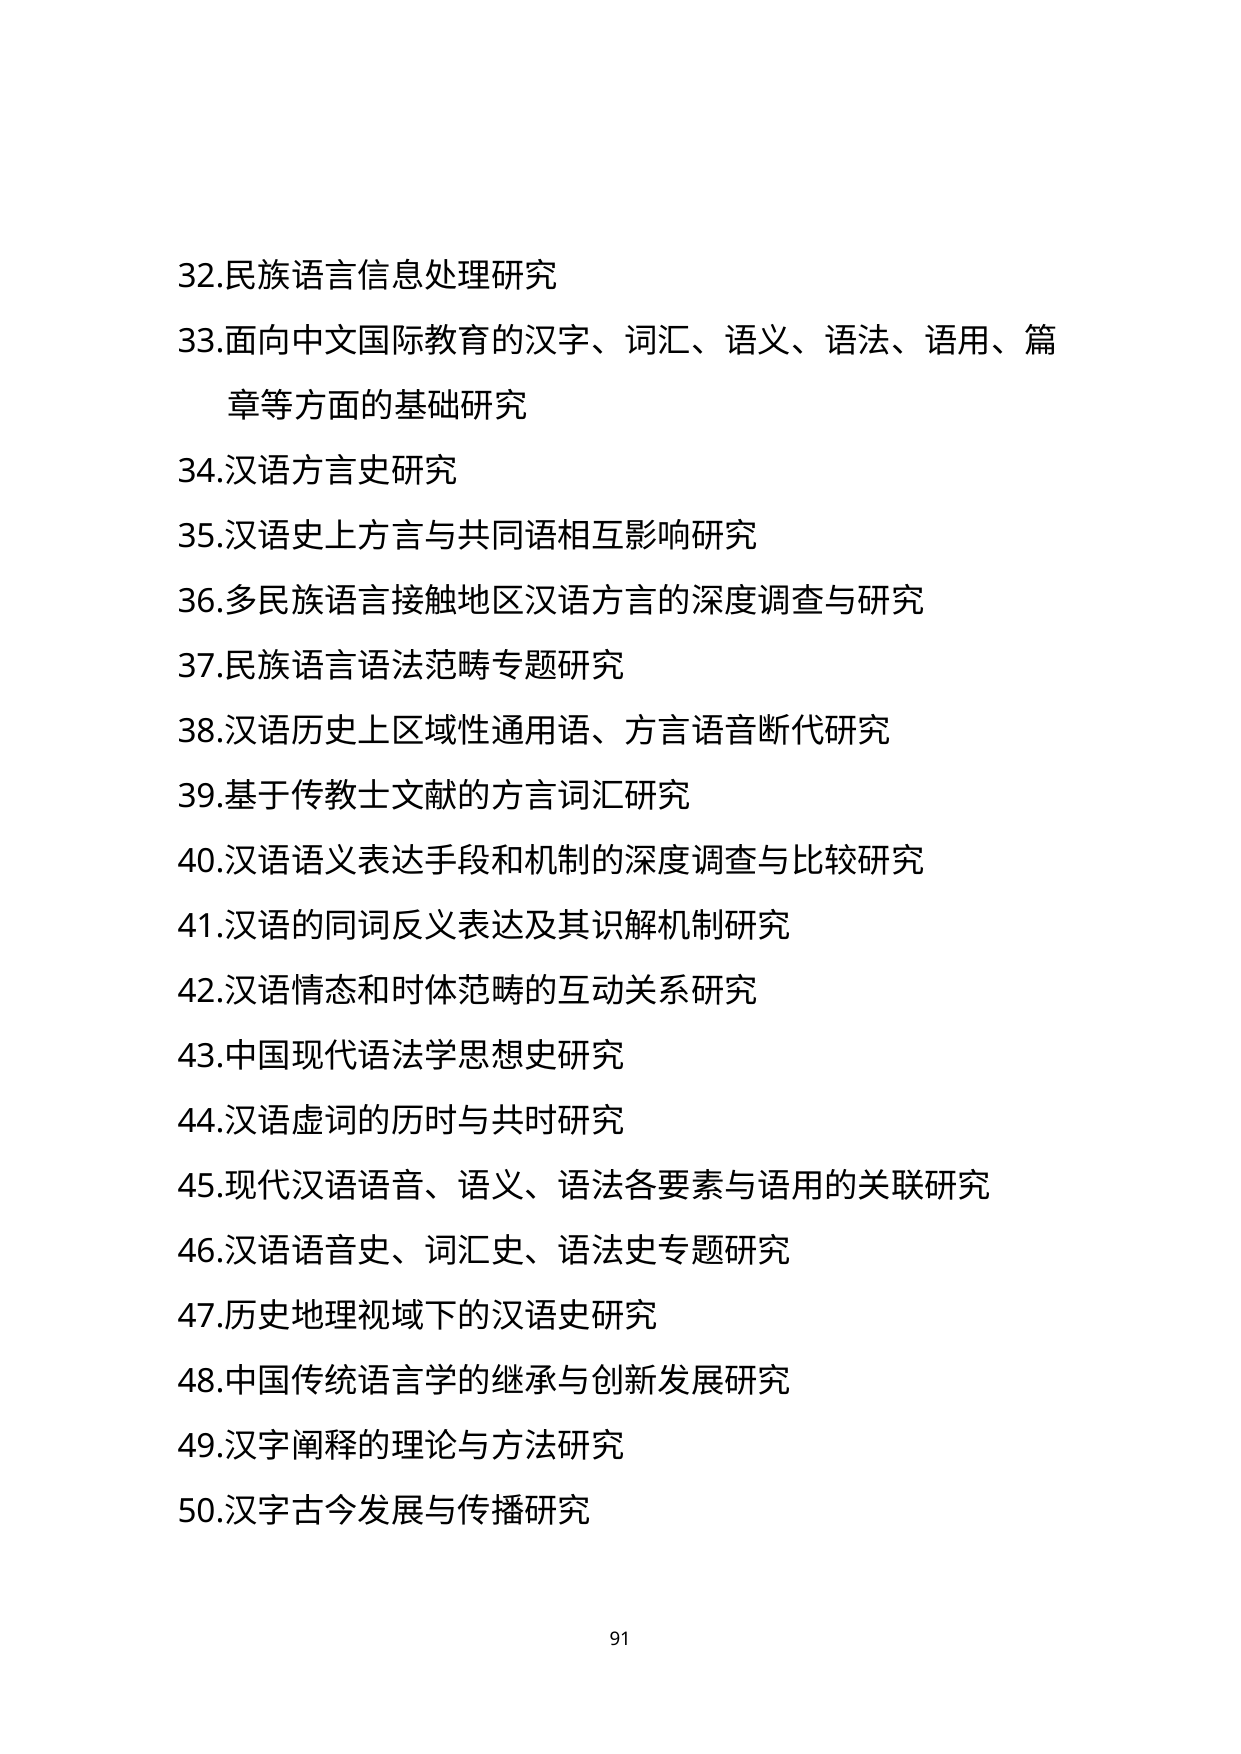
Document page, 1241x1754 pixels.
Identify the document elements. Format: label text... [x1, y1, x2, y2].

text 35.汉语史上方言与共同语相互影响研究 [177, 500, 1063, 565]
text 45.现代汉语语音、语义、语法各要素与语用的关联研究 [177, 1150, 1063, 1215]
text 34.汉语方言史研究 [177, 435, 1063, 500]
text 32.民族语言信息处理研究 [177, 240, 1063, 305]
text 50.汉字古今发展与传播研究 [177, 1475, 1063, 1540]
text 33.面向中文国际教育的汉字、词汇、语义、语法、语用、篇章等方面的基础研究 [177, 305, 1063, 435]
text 47.历史地理视域下的汉语史研究 [177, 1280, 1063, 1345]
text 36.多民族语言接触地区汉语方言的深度调查与研究 [177, 565, 1063, 630]
text 38.汉语历史上区域性通用语、方言语音断代研究 [177, 695, 1063, 760]
text 46.汉语语音史、词汇史、语法史专题研究 [177, 1215, 1063, 1280]
text 43.中国现代语法学思想史研究 [177, 1020, 1063, 1085]
text 49.汉字阐释的理论与方法研究 [177, 1410, 1063, 1475]
text 48.中国传统语言学的继承与创新发展研究 [177, 1345, 1063, 1410]
text 37.民族语言语法范畴专题研究 [177, 630, 1063, 695]
text 44.汉语虚词的历时与共时研究 [177, 1085, 1063, 1150]
text 39.基于传教士文献的方言词汇研究 [177, 760, 1063, 825]
text 41.汉语的同词反义表达及其识解机制研究 [177, 890, 1063, 955]
text 40.汉语语义表达手段和机制的深度调查与比较研究 [177, 825, 1063, 890]
text 42.汉语情态和时体范畴的互动关系研究 [177, 955, 1063, 1020]
